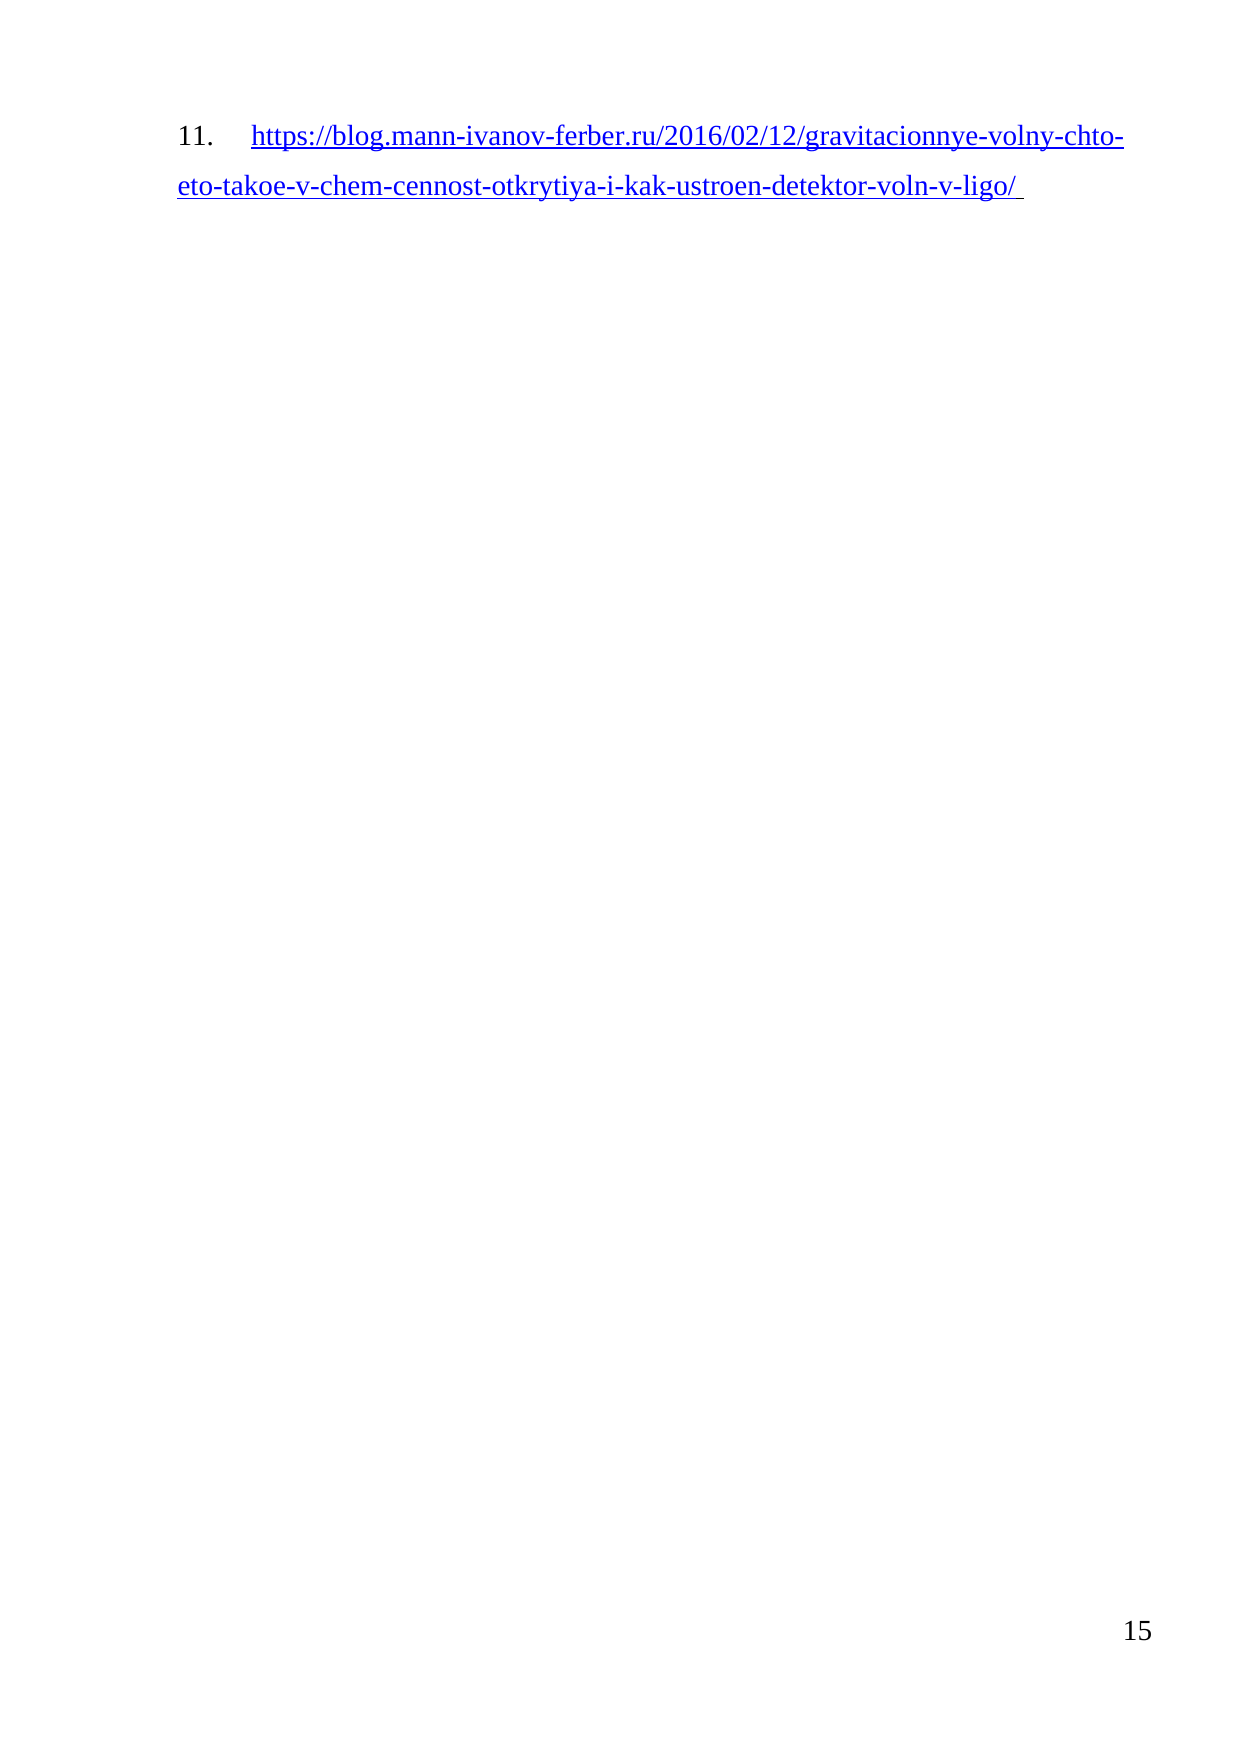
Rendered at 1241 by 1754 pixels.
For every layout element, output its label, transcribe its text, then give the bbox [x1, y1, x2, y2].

list https://blog.mann-ivanov-ferber.ru/2016/02/12/gravitacionnye-volny-chto-eto-takoe-v-chem-cennost-otkrytiya-i-kak-ustroen-detektor-voln-v-ligo/ [177, 118, 1152, 202]
